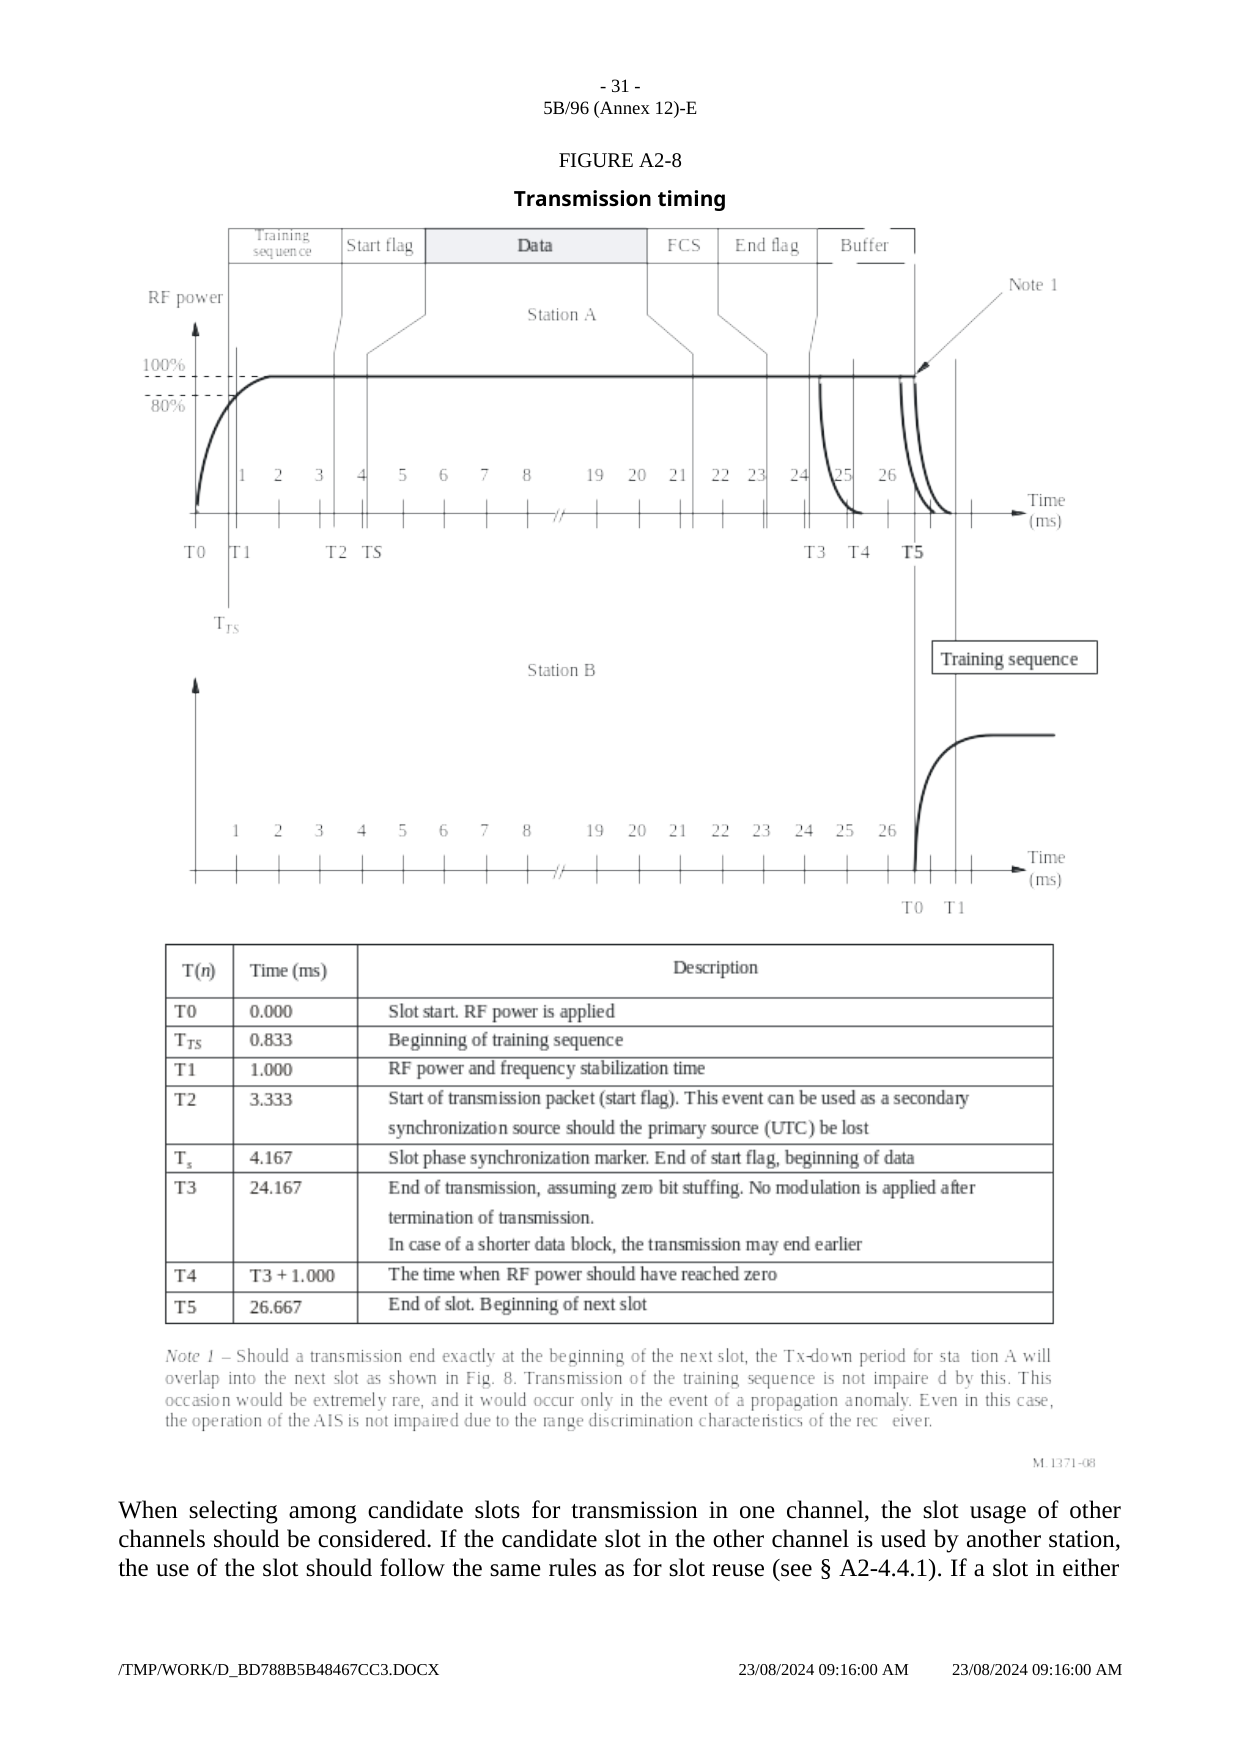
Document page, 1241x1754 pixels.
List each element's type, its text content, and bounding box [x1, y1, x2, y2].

text figure 8 [118, 148, 1122, 172]
title Transmission timing [118, 184, 1122, 213]
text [118, 1496, 1122, 1582]
